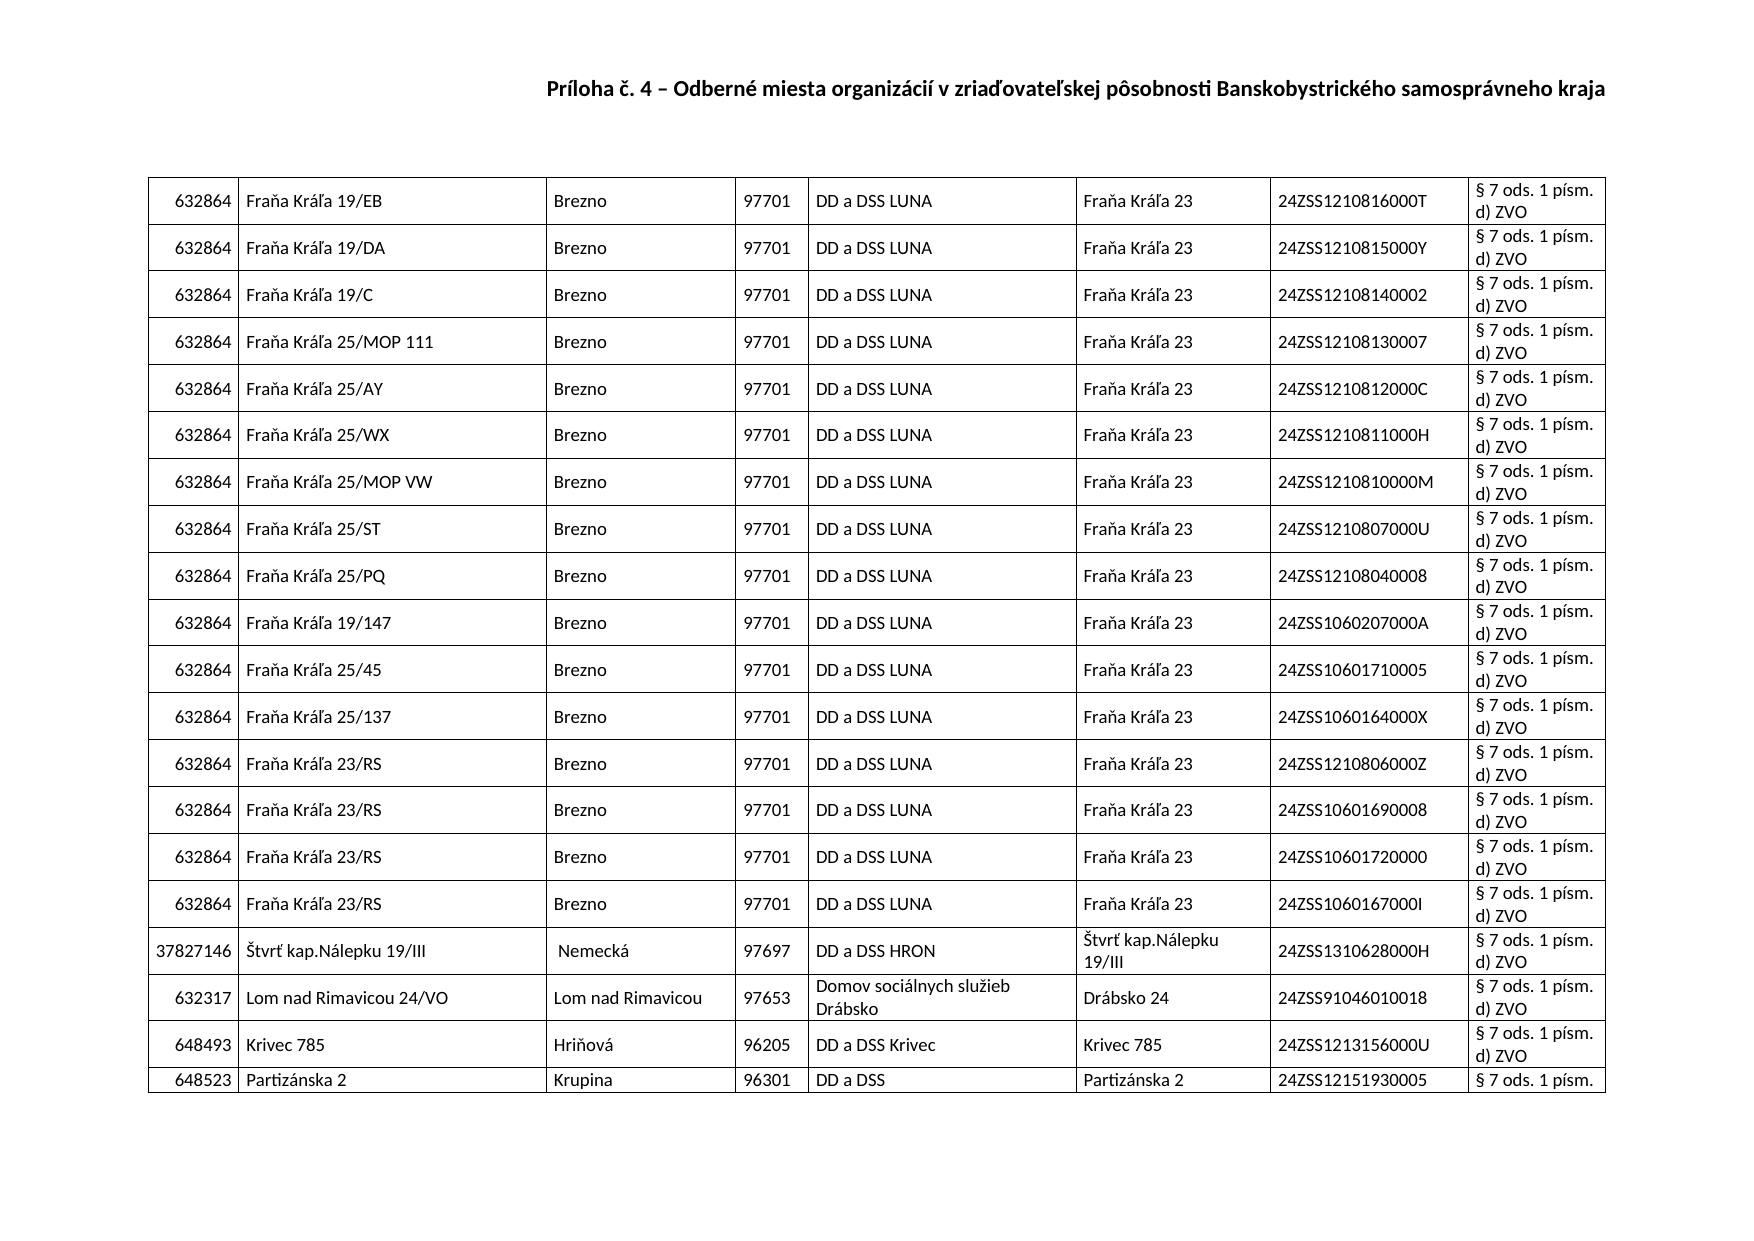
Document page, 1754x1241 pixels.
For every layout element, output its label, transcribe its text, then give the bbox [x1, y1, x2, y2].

table_cell Fraňa Kráľa 19/C [239, 271, 546, 317]
table_cell 632864 [149, 178, 238, 223]
table_cell Fraňa Kráľa 23/RS [239, 881, 546, 927]
table_cell 96301 [736, 1068, 808, 1092]
table_cell Drábsko 24 [1077, 975, 1270, 1020]
table_cell DD a DSS LUNA [809, 225, 1076, 270]
table_cell § 7 ods. 1 písm. d) ZVO [1469, 553, 1605, 598]
table_cell Brezno [547, 365, 735, 411]
table_cell DD a DSS [809, 1068, 1076, 1092]
table_cell Fraňa Kráľa 23/RS [239, 787, 546, 833]
table_cell Partizánska 2 [239, 1068, 546, 1092]
table_cell 24ZSS1210806000Z [1271, 740, 1468, 786]
table_cell 632864 [149, 600, 238, 645]
table_cell § 7 ods. 1 písm. d) ZVO [1469, 600, 1605, 645]
table_cell 97701 [736, 787, 808, 833]
table_cell 632864 [149, 834, 238, 880]
table_cell Fraňa Kráľa 25/ST [239, 506, 546, 552]
table_cell Brezno [547, 881, 735, 927]
table_cell Fraňa Kráľa 23 [1077, 365, 1270, 411]
table_cell 24ZSS1210812000C [1271, 365, 1468, 411]
table_cell Krupina [547, 1068, 735, 1092]
table_cell Lom nad Rimavicou 24/VO [239, 975, 546, 1020]
table_cell 97701 [736, 646, 808, 692]
table_cell 24ZSS1210815000Y [1271, 225, 1468, 270]
table_cell § 7 ods. 1 písm. d) ZVO [1469, 1021, 1605, 1067]
table_cell Fraňa Kráľa 23 [1077, 740, 1270, 786]
table_cell 24ZSS12108140002 [1271, 271, 1468, 317]
table_cell Fraňa Kráľa 23 [1077, 271, 1270, 317]
table_cell § 7 ods. 1 písm. d) ZVO [1469, 646, 1605, 692]
table_cell DD a DSS LUNA [809, 365, 1076, 411]
table_cell Domov sociálnych služieb Drábsko [809, 975, 1076, 1020]
table_cell 632864 [149, 271, 238, 317]
table_cell 97701 [736, 412, 808, 458]
table_cell DD a DSS LUNA [809, 553, 1076, 598]
table_cell 632864 [149, 881, 238, 927]
table_cell § 7 ods. 1 písm. d) ZVO [1469, 318, 1605, 364]
table_cell DD a DSS LUNA [809, 271, 1076, 317]
table_cell 96205 [736, 1021, 808, 1067]
table_cell Fraňa Kráľa 23 [1077, 693, 1270, 739]
table_cell § 7 ods. 1 písm. d) ZVO [1469, 365, 1605, 411]
table_cell 97701 [736, 506, 808, 552]
table_cell Fraňa Kráľa 19/DA [239, 225, 546, 270]
table_cell 97701 [736, 740, 808, 786]
table_cell 24ZSS10601720000 [1271, 834, 1468, 880]
table_cell Brezno [547, 318, 735, 364]
table_cell Krivec 785 [239, 1021, 546, 1067]
table_cell Fraňa Kráľa 25/WX [239, 412, 546, 458]
table_cell 24ZSS12151930005 [1271, 1068, 1468, 1092]
table_cell Fraňa Kráľa 25/MOP VW [239, 459, 546, 505]
table_cell 632864 [149, 740, 238, 786]
table_cell 97701 [736, 553, 808, 598]
table_cell 97701 [736, 178, 808, 223]
table_cell Fraňa Kráľa 23 [1077, 506, 1270, 552]
table_cell DD a DSS LUNA [809, 787, 1076, 833]
table_cell 97697 [736, 928, 808, 973]
table_cell § 7 ods. 1 písm. d) ZVO [1469, 740, 1605, 786]
table_cell Fraňa Kráľa 23 [1077, 646, 1270, 692]
table_cell Štvrť kap.Nálepku 19/III [1077, 928, 1270, 973]
table_cell 97701 [736, 693, 808, 739]
table_cell § 7 ods. 1 písm. d) ZVO [1469, 271, 1605, 317]
table_cell Fraňa Kráľa 23 [1077, 459, 1270, 505]
table_cell 24ZSS1210810000M [1271, 459, 1468, 505]
table_cell 97701 [736, 600, 808, 645]
table_cell Brezno [547, 225, 735, 270]
table_cell 632864 [149, 459, 238, 505]
table_cell 632864 [149, 318, 238, 364]
table_cell Fraňa Kráľa 25/137 [239, 693, 546, 739]
table_cell 24ZSS1213156000U [1271, 1021, 1468, 1067]
table_cell 97701 [736, 271, 808, 317]
table_cell 37827146 [149, 928, 238, 973]
table_cell 648493 [149, 1021, 238, 1067]
table_cell Fraňa Kráľa 23/RS [239, 834, 546, 880]
table_cell 632864 [149, 646, 238, 692]
table_cell 632864 [149, 693, 238, 739]
table_cell Fraňa Kráľa 23 [1077, 178, 1270, 223]
table_cell DD a DSS LUNA [809, 693, 1076, 739]
table_cell DD a DSS LUNA [809, 459, 1076, 505]
table_cell 97653 [736, 975, 808, 1020]
table_cell § 7 ods. 1 písm. d) ZVO [1469, 928, 1605, 973]
table_cell Fraňa Kráľa 23 [1077, 787, 1270, 833]
table_cell Brezno [547, 271, 735, 317]
table_cell 24ZSS12108130007 [1271, 318, 1468, 364]
table_cell Fraňa Kráľa 25/AY [239, 365, 546, 411]
table_cell 24ZSS1310628000H [1271, 928, 1468, 973]
table_cell 97701 [736, 365, 808, 411]
table_cell 632317 [149, 975, 238, 1020]
table_cell Brezno [547, 693, 735, 739]
table_cell 24ZSS1210811000H [1271, 412, 1468, 458]
table_cell Brezno [547, 178, 735, 223]
table_cell 632864 [149, 225, 238, 270]
table_cell § 7 ods. 1 písm. d) ZVO [1469, 693, 1605, 739]
table_cell Fraňa Kráľa 23 [1077, 600, 1270, 645]
table_cell Brezno [547, 740, 735, 786]
table_cell 97701 [736, 834, 808, 880]
table_cell Brezno [547, 646, 735, 692]
table_cell Brezno [547, 412, 735, 458]
table_cell Fraňa Kráľa 23 [1077, 412, 1270, 458]
table_cell Brezno [547, 834, 735, 880]
table_cell Štvrť kap.Nálepku 19/III [239, 928, 546, 973]
table_cell DD a DSS LUNA [809, 881, 1076, 927]
table_cell § 7 ods. 1 písm. d) ZVO [1469, 834, 1605, 880]
table_cell 24ZSS1060167000I [1271, 881, 1468, 927]
table_cell Fraňa Kráľa 19/EB [239, 178, 546, 223]
table_cell 24ZSS1210807000U [1271, 506, 1468, 552]
table_cell Brezno [547, 506, 735, 552]
table_cell DD a DSS LUNA [809, 412, 1076, 458]
table_cell 632864 [149, 506, 238, 552]
table_cell § 7 ods. 1 písm. d) ZVO [1469, 225, 1605, 270]
table_cell 24ZSS1060164000X [1271, 693, 1468, 739]
table_cell Fraňa Kráľa 25/45 [239, 646, 546, 692]
table_cell Fraňa Kráľa 23 [1077, 834, 1270, 880]
table_cell DD a DSS LUNA [809, 646, 1076, 692]
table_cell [1469, 178, 1605, 223]
table_cell Partizánska 2 [1077, 1068, 1270, 1092]
table_cell 97701 [736, 881, 808, 927]
table_cell 632864 [149, 553, 238, 598]
table_cell Fraňa Kráľa 25/MOP 111 [239, 318, 546, 364]
table_cell Fraňa Kráľa 23 [1077, 553, 1270, 598]
table_cell Fraňa Kráľa 19/147 [239, 600, 546, 645]
table_cell Hriňová [547, 1021, 735, 1067]
table_cell DD a DSS LUNA [809, 600, 1076, 645]
table_cell § 7 ods. 1 písm. d) ZVO [1469, 787, 1605, 833]
table_cell Lom nad Rimavicou [547, 975, 735, 1020]
table_cell 632864 [149, 365, 238, 411]
table_cell Fraňa Kráľa 25/PQ [239, 553, 546, 598]
table_cell Krivec 785 [1077, 1021, 1270, 1067]
table_cell DD a DSS LUNA [809, 506, 1076, 552]
table_cell 97701 [736, 459, 808, 505]
table_cell Fraňa Kráľa 23 [1077, 225, 1270, 270]
table_cell § 7 ods. 1 písm. d) ZVO [1469, 506, 1605, 552]
table_cell 24ZSS91046010018 [1271, 975, 1468, 1020]
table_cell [1469, 1068, 1605, 1092]
table_cell § 7 ods. 1 písm. d) ZVO [1469, 881, 1605, 927]
table_cell 97701 [736, 225, 808, 270]
table_cell DD a DSS LUNA [809, 318, 1076, 364]
table_cell Brezno [547, 459, 735, 505]
table_cell Fraňa Kráľa 23/RS [239, 740, 546, 786]
table_cell DD a DSS LUNA [809, 740, 1076, 786]
table_cell 24ZSS10601710005 [1271, 646, 1468, 692]
table_cell Brezno [547, 600, 735, 645]
table_cell DD a DSS LUNA [809, 834, 1076, 880]
table_cell DD a DSS HRON [809, 928, 1076, 973]
table_cell 632864 [149, 787, 238, 833]
table_cell 632864 [149, 412, 238, 458]
table_cell § 7 ods. 1 písm. d) ZVO [1469, 412, 1605, 458]
table_cell DD a DSS LUNA [809, 178, 1076, 223]
table_cell § 7 ods. 1 písm. d) ZVO [1469, 459, 1605, 505]
table_cell 24ZSS10601690008 [1271, 787, 1468, 833]
table_cell DD a DSS Krivec [809, 1021, 1076, 1067]
table_cell Fraňa Kráľa 23 [1077, 881, 1270, 927]
table_cell Brezno [547, 553, 735, 598]
table_cell 24ZSS1060207000A [1271, 600, 1468, 645]
table_cell § 7 ods. 1 písm. d) ZVO [1469, 975, 1605, 1020]
table_cell 24ZSS12108040008 [1271, 553, 1468, 598]
table_cell Fraňa Kráľa 23 [1077, 318, 1270, 364]
table_cell 24ZSS1210816000T [1271, 178, 1468, 223]
table_cell 648523 [149, 1068, 238, 1092]
table_cell Nemecká [547, 928, 735, 973]
table_cell 97701 [736, 318, 808, 364]
table_cell Brezno [547, 787, 735, 833]
